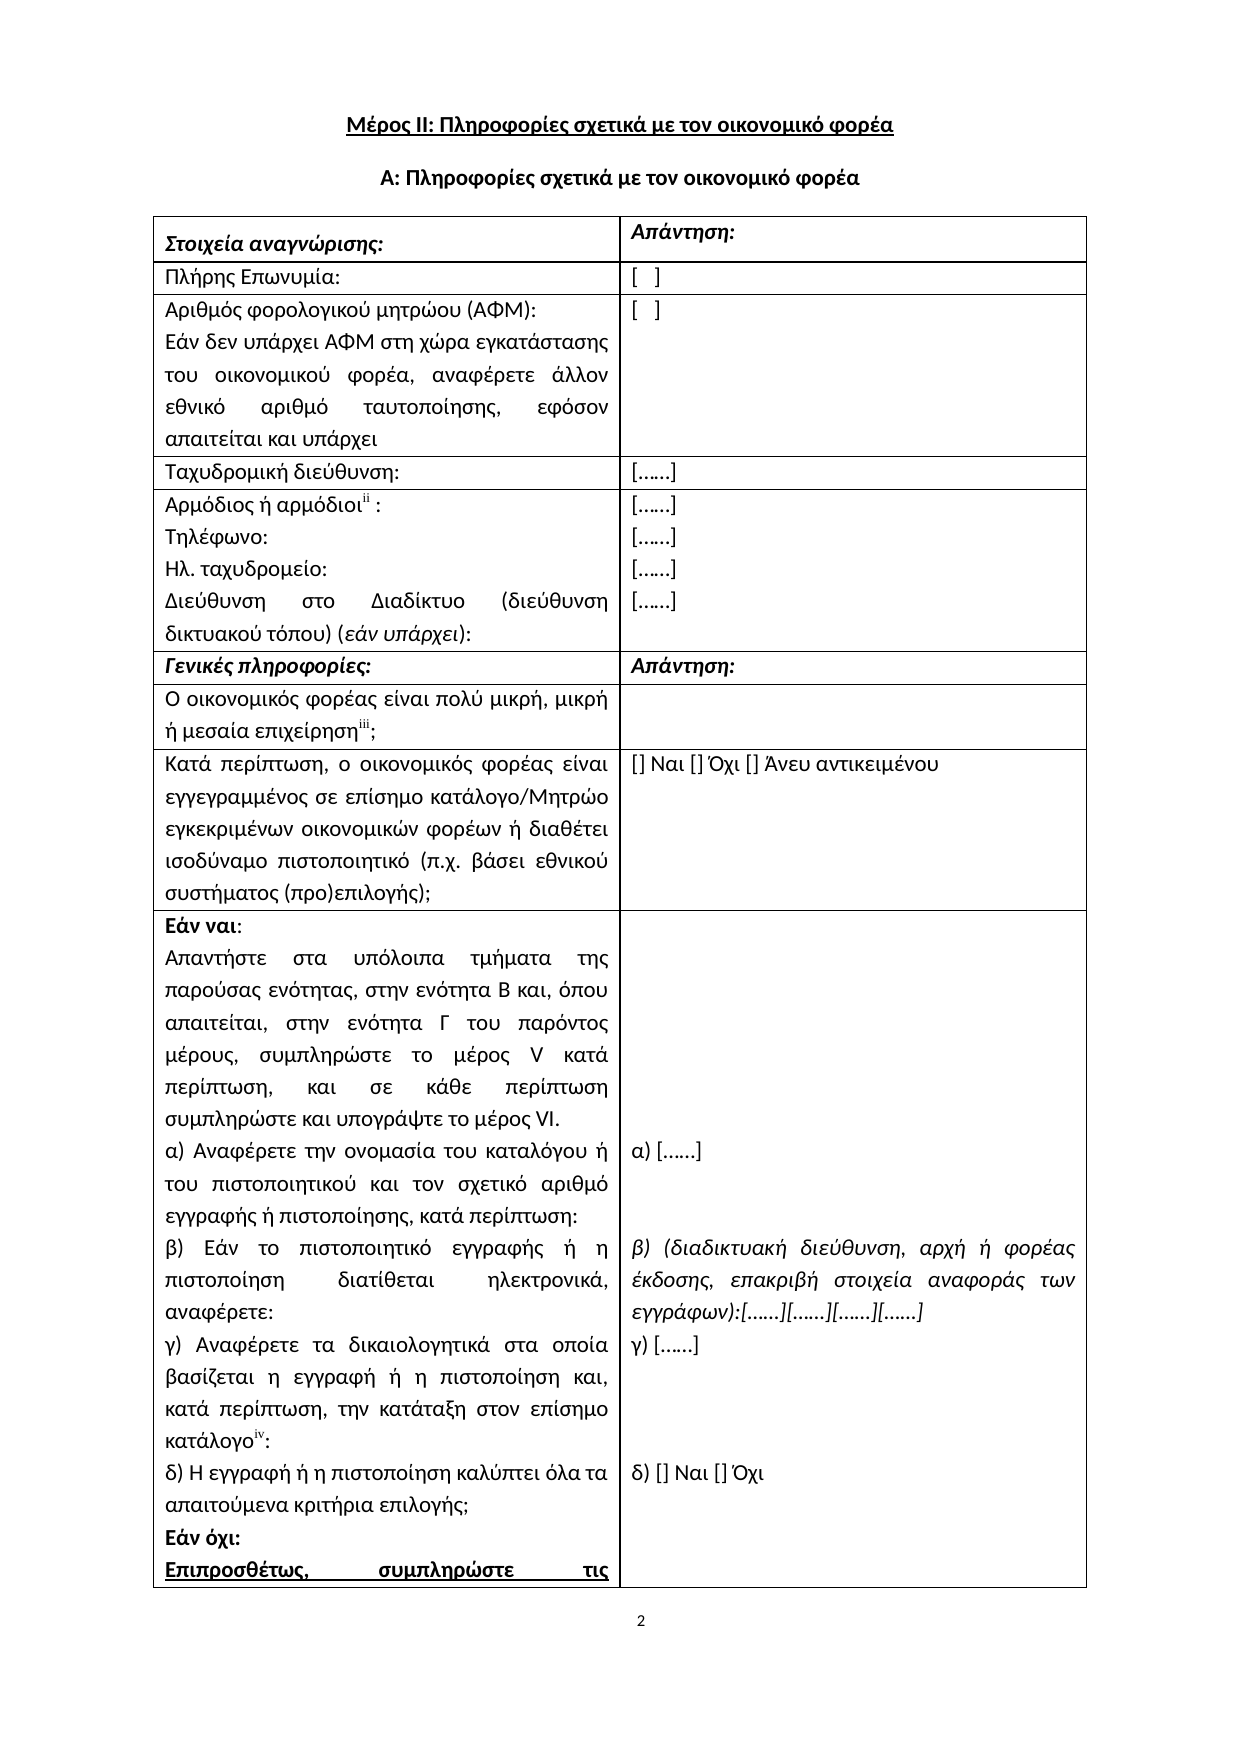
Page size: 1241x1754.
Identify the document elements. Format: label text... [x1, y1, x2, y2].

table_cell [621, 911, 1086, 1587]
table_cell Γενικές πληροφορίες: [154, 652, 619, 683]
table_cell Απάντηση: [621, 652, 1086, 683]
table_header Στοιχεία αναγνώρισης: [154, 217, 619, 261]
table_cell Αρμόδιος ή αρμόδιοι : Τηλέφωνο: Ηλ. ταχυδρομείο: Διεύθυνση στο Διαδίκτυο (διεύθυνση δικτυακού τόπου) (εάν υπάρχει): [154, 490, 619, 651]
table_cell Ταχυδρομική διεύθυνση: [154, 457, 619, 489]
text Α: Πληροφορίες σχετικά με τον οικονομικό φορέα [159, 163, 1081, 191]
table_header Απάντηση: [621, 217, 1086, 261]
table_cell [ ] [621, 295, 1086, 456]
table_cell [154, 911, 619, 1587]
table_cell Ο οικονομικός φορέας είναι πολύ μικρή, μικρή ή μεσαία επιχείρηση; [154, 685, 619, 748]
table_cell Κατά περίπτωση, ο οικονομικός φορέας είναι εγγεγραμμένος σε επίσημο κατάλογο/Μητρώο εγκεκριμένων οικονομικών φορέων ή διαθέτει ισοδύναμο πιστοποιητικό (π.χ. βάσει εθνικού συστήματος (προ)επιλογής); [154, 750, 619, 910]
table_cell [] Ναι [] Όχι [] Άνευ αντικειμένου [621, 750, 1086, 910]
table_cell [……] [……] [……] [……] [621, 490, 1086, 651]
table_cell Αριθμός φορολογικού μητρώου (ΑΦΜ): Εάν δεν υπάρχει ΑΦΜ στη χώρα εγκατάστασης του οικονομικού φορέα, αναφέρετε άλλον εθνικό αριθμό ταυτοποίησης, εφόσον απαιτείται και υπάρχει [154, 295, 619, 456]
text Μέρος II: Πληροφορίες σχετικά με τον οικονομικό φορέα [159, 110, 1081, 138]
table_cell [……] [621, 457, 1086, 489]
table_cell [ ] [621, 263, 1086, 294]
table_cell [621, 685, 1086, 748]
table_cell Πλήρης Επωνυμία: [154, 263, 619, 294]
